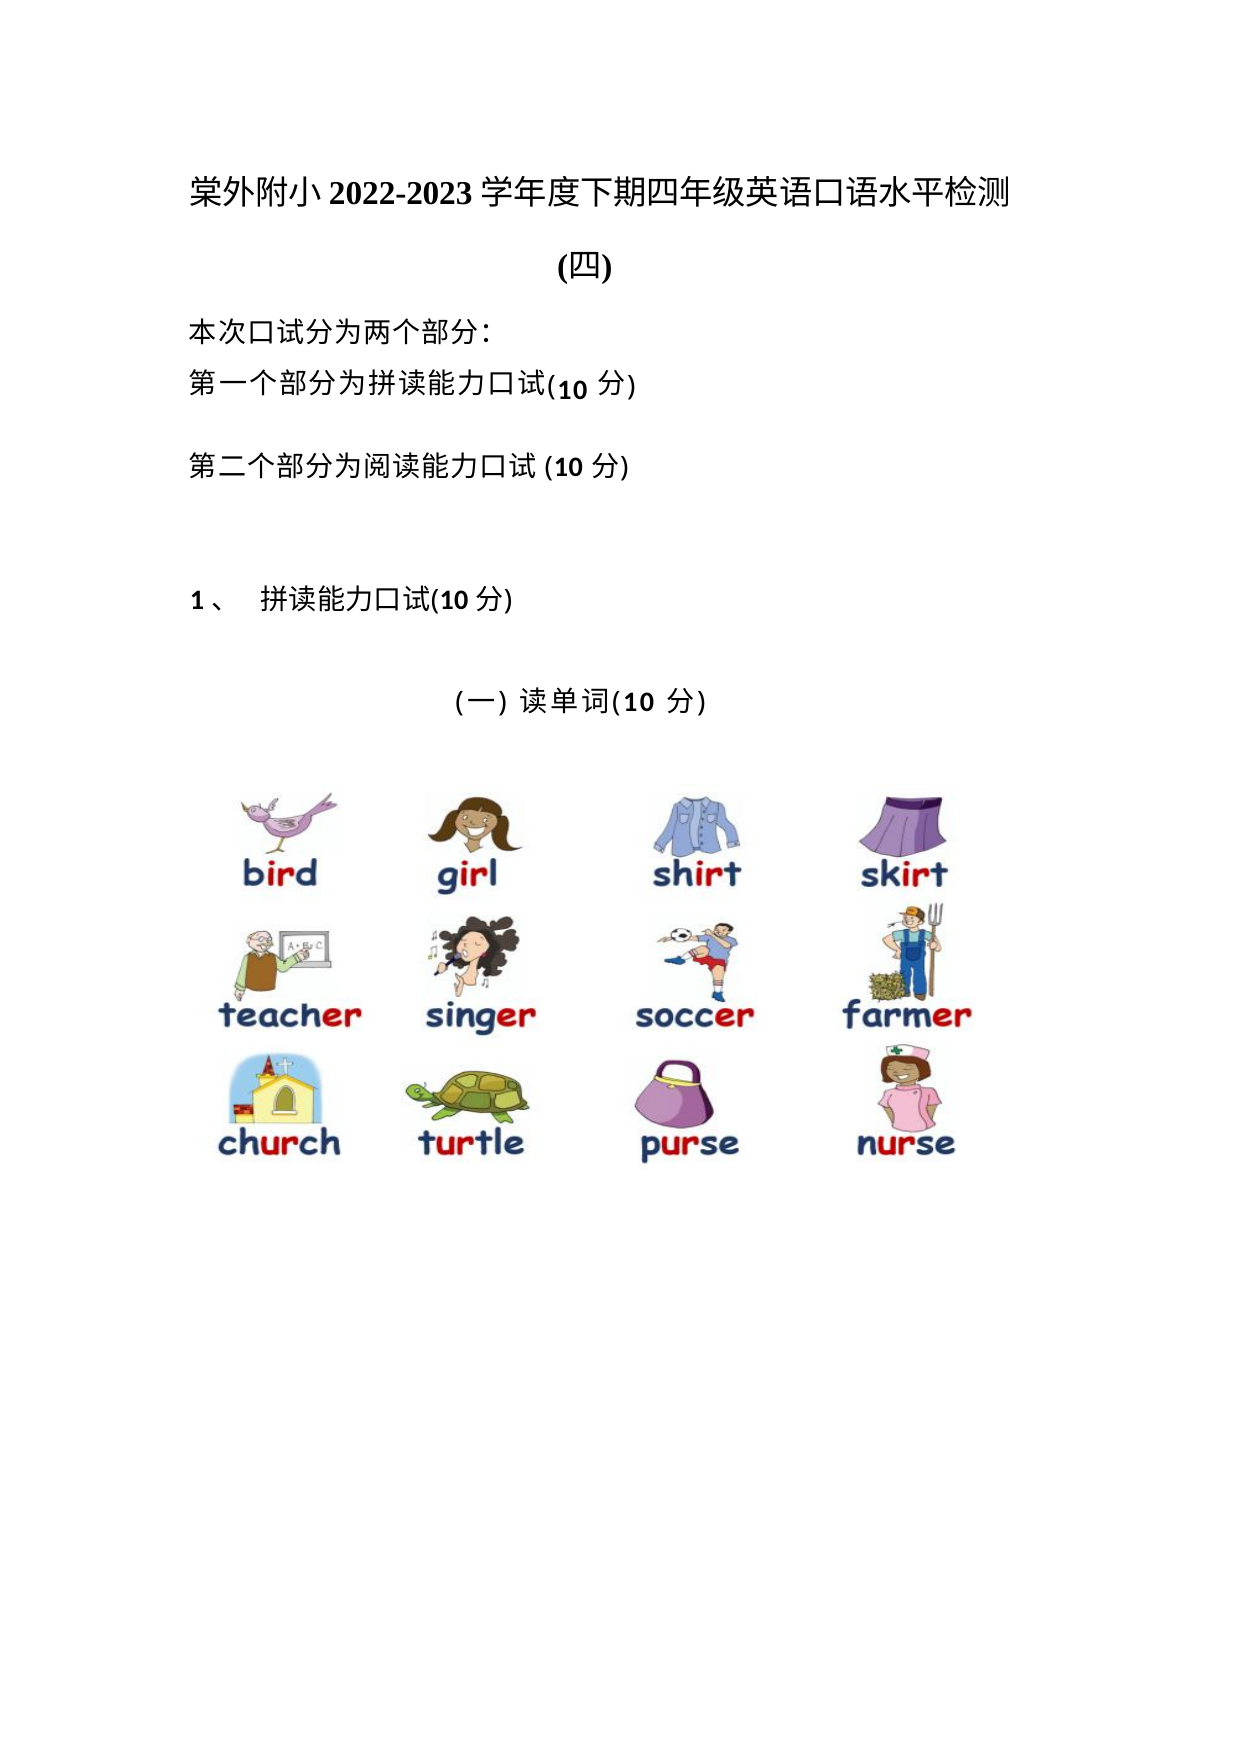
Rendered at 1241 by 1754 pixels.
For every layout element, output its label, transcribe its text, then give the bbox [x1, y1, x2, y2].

text 第一个部分为拼读能力口试(10 分) [188, 381, 1112, 446]
text 本次口试分为两个部分： [189, 312, 1112, 350]
text 棠外附小 2022-2023 学年度下期四年级英语口语水平检测 (四) [189, 166, 1018, 287]
text 第二个部分为阅读能力口试 (10 分) [188, 446, 1112, 484]
text (一) 读单词(10 分) [455, 680, 1112, 719]
picture [183, 784, 980, 1181]
text 1 、 拼读能力口试(10 分) [189, 579, 1112, 617]
